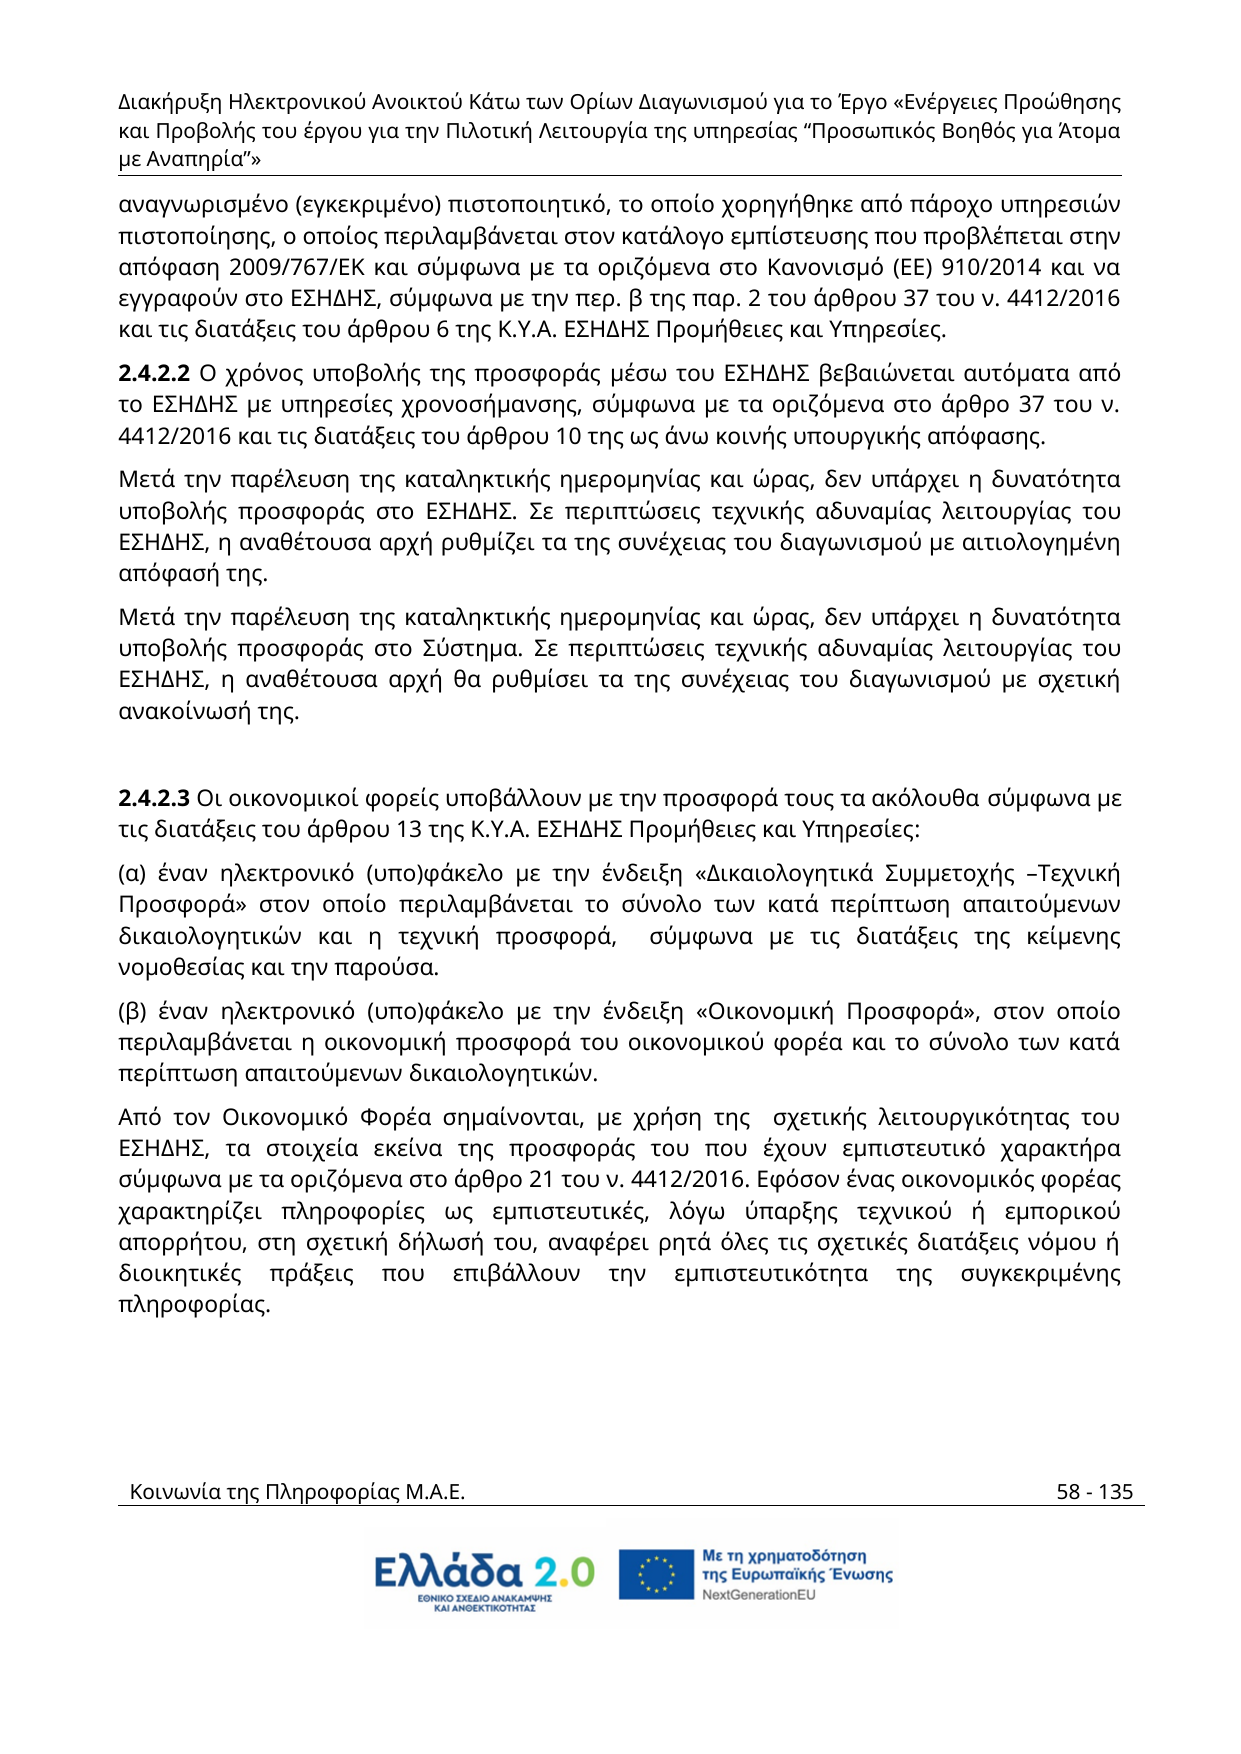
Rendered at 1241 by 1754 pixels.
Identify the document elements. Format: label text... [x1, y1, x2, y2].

text Μετά την παρέλευση της καταληκτικής ημερομηνίας και ώρας, δεν υπάρχει η δυνατότητα υποβολής προσφοράς στο Σύστημα. Σε περιπτώσεις τεχνικής αδυναμίας λειτουργίας του ΕΣΗΔΗΣ, η αναθέτουσα αρχή θα ρυθμίσει τα της συνέχειας του διαγωνισμού με σχετική ανακοίνωσή της. [118, 601, 1122, 726]
text (β) έναν ηλεκτρονικό (υπο)φάκελο με την ένδειξη «Οικονομική Προσφορά», στον οποίο περιλαμβάνεται η οικονομική προσφορά του οικονομικού φορέα και το σύνολο των κατά περίπτωση απαιτούμενων δικαιολογητικών. [118, 995, 1122, 1088]
text 2.4.2.2 Ο χρόνος υποβολής της προσφοράς μέσω του ΕΣΗΔΗΣ βεβαιώνεται αυτόματα από το ΕΣΗΔΗΣ με υπηρεσίες χρονοσήμανσης, σύμφωνα με τα οριζόμενα στο άρθρο 37 του ν. 4412/2016 και τις διατάξεις του άρθρου 10 της ως άνω κοινής υπουργικής απόφασης. [118, 357, 1122, 451]
text Από τον Οικονομικό Φορέα σημαίνονται, με χρήση της σχετικής λειτουργικότητας του ΕΣΗΔΗΣ, τα στοιχεία εκείνα της προσφοράς του που έχουν εμπιστευτικό χαρακτήρα σύμφωνα με τα οριζόμενα στο άρθρο 21 του ν. 4412/2016. Εφόσον ένας οικονομικός φορέας χαρακτηρίζει πληροφορίες ως εμπιστευτικές, λόγω ύπαρξης τεχνικού ή εμπορικού απορρήτου, στη σχετική δήλωσή του, αναφέρει ρητά όλες τις σχετικές διατάξεις νόμου ή διοικητικές πράξεις που επιβάλλουν την εμπιστευτικότητα της συγκεκριμένης πληροφορίας. [118, 1101, 1122, 1320]
text (α) έναν ηλεκτρονικό (υπο)φάκελο με την ένδειξη «Δικαιολογητικά Συμμετοχής –Τεχνική Προσφορά» στον οποίο περιλαμβάνεται το σύνολο των κατά περίπτωση απαιτούμενων δικαιολογητικών και η τεχνική προσφορά, σύμφωνα με τις διατάξεις της κείμενης νομοθεσίας και την παρούσα. [118, 857, 1122, 982]
text 2.4.2.3 Οι οικονομικοί φορείς υποβάλλουν με την προσφορά τους τα ακόλουθα σύμφωνα με τις διατάξεις του άρθρου 13 της Κ.Υ.Α. ΕΣΗΔΗΣ Προμήθειες και Υπηρεσίες: [118, 782, 1122, 845]
picture [363, 1518, 900, 1629]
text Μετά την παρέλευση της καταληκτικής ημερομηνίας και ώρας, δεν υπάρχει η δυνατότητα υποβολής προσφοράς στο ΕΣΗΔΗΣ. Σε περιπτώσεις τεχνικής αδυναμίας λειτουργίας του ΕΣΗΔΗΣ, η αναθέτουσα αρχή ρυθμίζει τα της συνέχειας του διαγωνισμού με αιτιολογημένη απόφασή της. [118, 463, 1122, 588]
